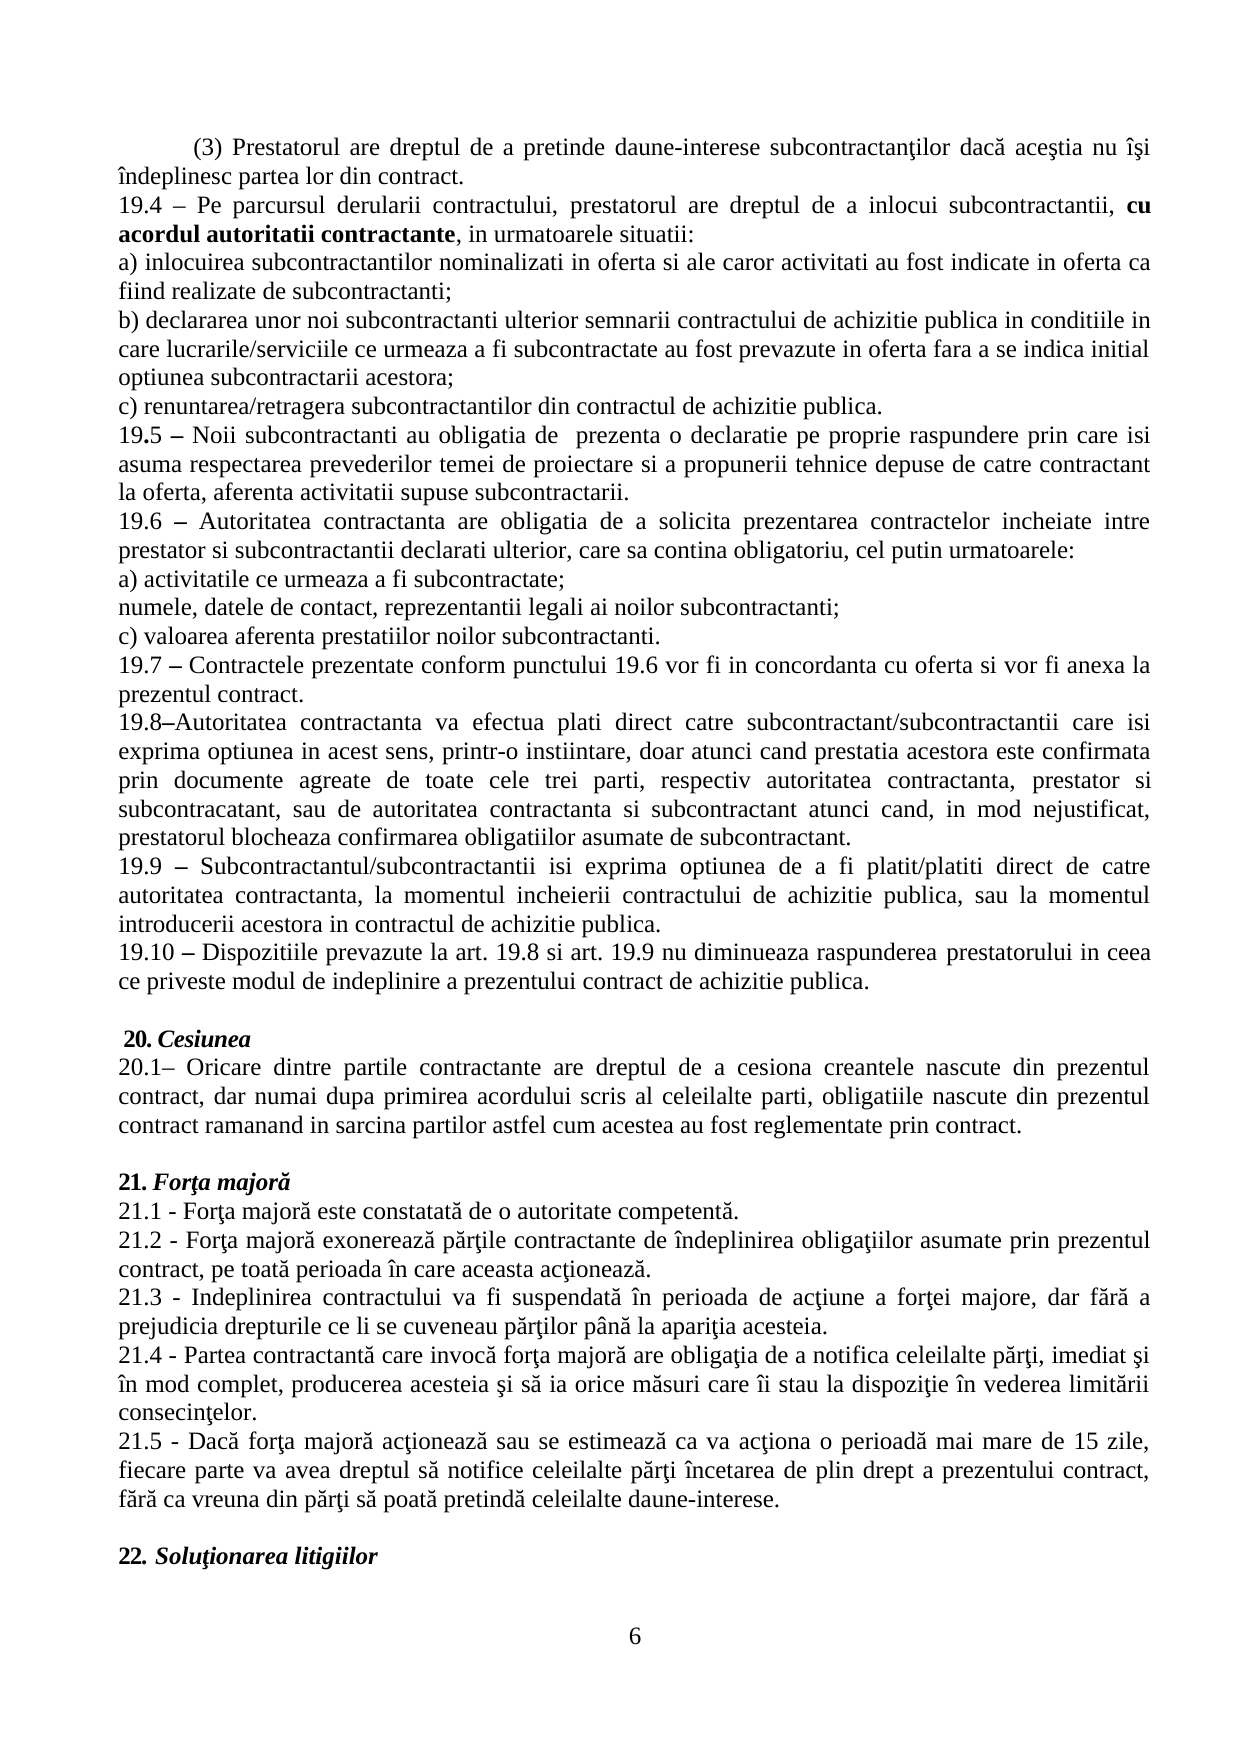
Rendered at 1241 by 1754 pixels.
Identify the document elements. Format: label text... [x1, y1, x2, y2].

text 21. Forţa majoră [118, 1167, 1152, 1196]
text c) renuntarea/retragera subcontractantilor din contractul de achizitie publica. [118, 391, 1152, 420]
text 21.1 - Forţa majoră este constatată de o autoritate competentă. [118, 1196, 1152, 1225]
text 21.5 - Dacă forţa majoră acţionează sau se estimează ca va acţiona o perioadă mai mare de 15 zile, fiecare parte va avea dreptul să notifice celeilalte părţi încetarea de plin drept a prezentului contract, fără ca vreuna din părţi să poată pretindă celeilalte daune-interese. [118, 1426, 1152, 1512]
text 19.8–Autoritatea contractanta va efectua plati direct catre subcontractant/subcontractantii care isi exprima optiunea in acest sens, printr-o instiintare, doar atunci cand prestatia acestora este confirmata prin documente agreate de toate cele trei parti, respectiv autoritatea contractanta, prestator si subcontracatant, sau de autoritatea contractanta si subcontractant atunci cand, in mod nejustificat, prestatorul blocheaza confirmarea obligatiilor asumate de subcontractant. [118, 707, 1152, 851]
text 20. Cesiunea [118, 1024, 1152, 1052]
text 19.9 – Subcontractantul/subcontractantii isi exprima optiunea de a fi platit/platiti direct de catre autoritatea contractanta, la momentul incheierii contractului de achizitie publica, sau la momentul introducerii acestora in contractul de achizitie publica. [118, 851, 1152, 937]
text a) activitatile ce urmeaza a fi subcontractate; [118, 564, 1152, 592]
text (3) Prestatorul are dreptul de a pretinde daune-interese subcontractanţilor dacă aceştia nu îşi îndeplinesc partea lor din contract. [118, 132, 1152, 190]
text 21.4 - Partea contractantă care invocă forţa majoră are obligaţia de a notifica celeilalte părţi, imediat şi în mod complet, producerea acesteia şi să ia orice măsuri care îi stau la dispoziţie în vederea limitării consecinţelor. [118, 1340, 1151, 1426]
text 19.4 – Pe parcursul derularii contractului, prestatorul are dreptul de a inlocui subcontractantii, cu acordul autoritatii contractante, in urmatoarele situatii: [118, 190, 1152, 247]
text 21.2 - Forţa majoră exonerează părţile contractante de îndeplinirea obligaţiilor asumate prin prezentul contract, pe toată perioada în care aceasta acţionează. [118, 1225, 1152, 1282]
text b) declararea unor noi subcontractanti ulterior semnarii contractului de achizitie publica in conditiile in care lucrarile/serviciile ce urmeaza a fi subcontractate au fost prevazute in oferta fara a se indica initial optiunea subcontractarii acestora; [118, 305, 1152, 391]
text 19.10 – Dispozitiile prevazute la art. 19.8 si art. 19.9 nu diminueaza raspunderea prestatorului in ceea ce priveste modul de indeplinire a prezentului contract de achizitie publica. [118, 937, 1152, 995]
text 19.6 – Autoritatea contractanta are obligatia de a solicita prezentarea contractelor incheiate intre prestator si subcontractantii declarati ulterior, care sa contina obligatoriu, cel putin urmatoarele: [118, 506, 1152, 564]
text 22. Soluţionarea litigiilor [118, 1541, 1152, 1570]
text 21.3 - Indeplinirea contractului va fi suspendată în perioada de acţiune a forţei majore, dar fără a prejudicia drepturile ce li se cuveneau părţilor până la apariţia acesteia. [118, 1282, 1152, 1340]
text numele, datele de contact, reprezentantii legali ai noilor subcontractanti; [118, 592, 1152, 621]
text a) inlocuirea subcontractantilor nominalizati in oferta si ale caror activitati au fost indicate in oferta ca fiind realizate de subcontractanti; [118, 247, 1152, 305]
text c) valoarea aferenta prestatiilor noilor subcontractanti. [118, 621, 1152, 650]
text 19.7 – Contractele prezentate conform punctului 19.6 vor fi in concordanta cu oferta si vor fi anexa la prezentul contract. [118, 650, 1152, 707]
text 19.5 – Noii subcontractanti au obligatia de prezenta o declaratie pe proprie raspundere prin care isi asuma respectarea prevederilor temei de proiectare si a propunerii tehnice depuse de catre contractant la oferta, aferenta activitatii supuse subcontractarii. [118, 420, 1152, 506]
text 20.1– Oricare dintre partile contractante are dreptul de a cesiona creantele nascute din prezentul contract, dar numai dupa primirea acordului scris al celeilalte parti, obligatiile nascute din prezentul contract ramanand in sarcina partilor astfel cum acestea au fost reglementate prin contract. [118, 1052, 1151, 1139]
